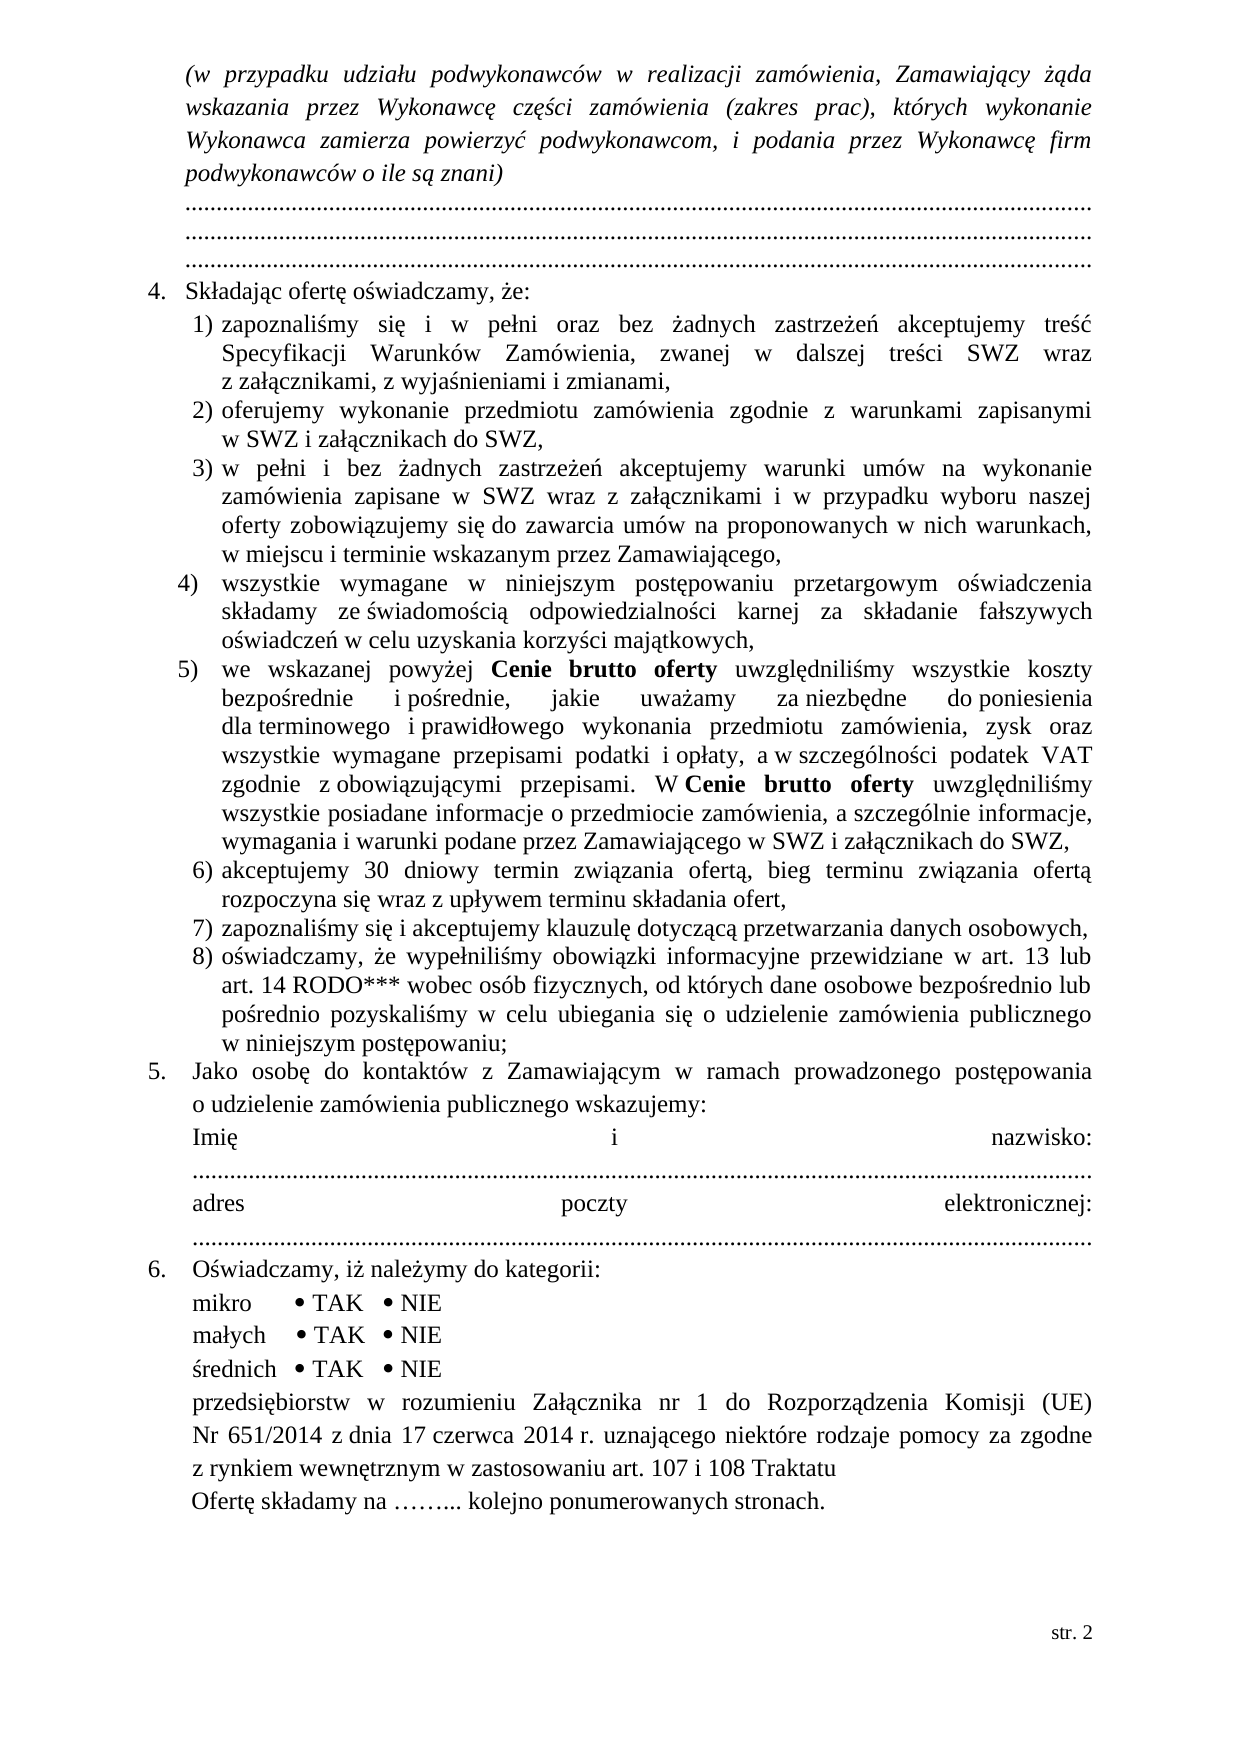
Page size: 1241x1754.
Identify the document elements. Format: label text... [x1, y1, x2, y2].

text (w przypadku udziału podwykonawców w realizacji zamówienia, Zamawiający żąda wskazania przez Wykonawcę części zamówienia (zakres prac), których wykonanie Wykonawca zamierza powierzyć podwykonawcom, i podania przez Wykonawcę firm podwykonawców o ile są znani) [185, 59, 1093, 187]
text Ofertę składamy na ……... kolejno ponumerowanych stronach. [185, 1486, 1093, 1514]
text mikro TAK NIE [185, 1288, 1093, 1316]
text adres poczty elektronicznej: [192, 1188, 1093, 1250]
list Składając ofertę oświadczamy, że: [148, 276, 1093, 305]
list zapoznaliśmy się i akceptujemy klauzulę dotyczącą przetwarzania danych osobowych, [192, 913, 1093, 941]
list wszystkie wymagane w niniejszym postępowaniu przetargowym oświadczenia składamy ze świadomością odpowiedzialności karnej za składanie fałszywych oświadczeń w celu uzyskania korzyści majątkowych, [177, 568, 1093, 654]
list w pełni i bez żadnych zastrzeżeń akceptujemy warunki umów na wykonanie zamówienia zapisane w SWZ wraz z załącznikami i w przypadku wyboru naszej oferty zobowiązujemy się do zawarcia umów na proponowanych w nich warunkach, w miejscu i terminie wskazanym przez Zamawiającego, [192, 453, 1093, 568]
text małych TAK NIE [148, 1321, 1093, 1349]
text średnich TAK NIE [185, 1354, 1093, 1382]
list Oświadczamy, iż należymy do kategorii: [148, 1254, 1093, 1283]
list Jako osobę do kontaktów z Zamawiającym w ramach prowadzonego postępowania o udzielenie zamówienia publicznego wskazujemy: [148, 1056, 1093, 1118]
text Imię i nazwisko: [192, 1122, 1093, 1184]
list we wskazanej powyżej Cenie brutto oferty uwzględniliśmy wszystkie koszty bezpośrednie i pośrednie, jakie uważamy za niezbędne do poniesienia dla terminowego i prawidłowego wykonania przedmiotu zamówienia, zysk oraz wszystkie wymagane przepisami podatki i opłaty, a w szczególności podatek VAT zgodnie z obowiązującymi przepisami. W Cenie brutto oferty uwzględniliśmy wszystkie posiadane informacje o przedmiocie zamówienia, a szczególnie informacje, wymagania i warunki podane przez Zamawiającego w SWZ i załącznikach do SWZ, [177, 654, 1093, 855]
list zapoznaliśmy się i w pełni oraz bez żadnych zastrzeżeń akceptujemy treść Specyfikacji Warunków Zamówienia, zwanej w dalszej treści SWZ wraz z załącznikami, z wyjaśnieniami i zmianami, [192, 309, 1093, 395]
list oświadczamy, że wypełniliśmy obowiązki informacyjne przewidziane w art. 13 lub art. 14 RODO*** wobec osób fizycznych, od których dane osobowe bezpośrednio lub pośrednio pozyskaliśmy w celu ubiegania się o udzielenie zamówienia publicznego w niniejszym postępowaniu; [192, 941, 1093, 1056]
list oferujemy wykonanie przedmiotu zamówienia zgodnie z warunkami zapisanymi w SWZ i załącznikach do SWZ, [192, 395, 1093, 453]
text przedsiębiorstw w rozumieniu Załącznika nr 1 do Rozporządzenia Komisji (UE) Nr 651/2014 z dnia 17 czerwca 2014 r. uznającego niektóre rodzaje pomocy za zgodne z rynkiem wewnętrznym w zastosowaniu art. 107 i 108 Traktatu [192, 1387, 1093, 1481]
list akceptujemy 30 dniowy termin związania ofertą, bieg terminu związania ofertą rozpoczyna się wraz z upływem terminu składania ofert, [192, 855, 1093, 913]
